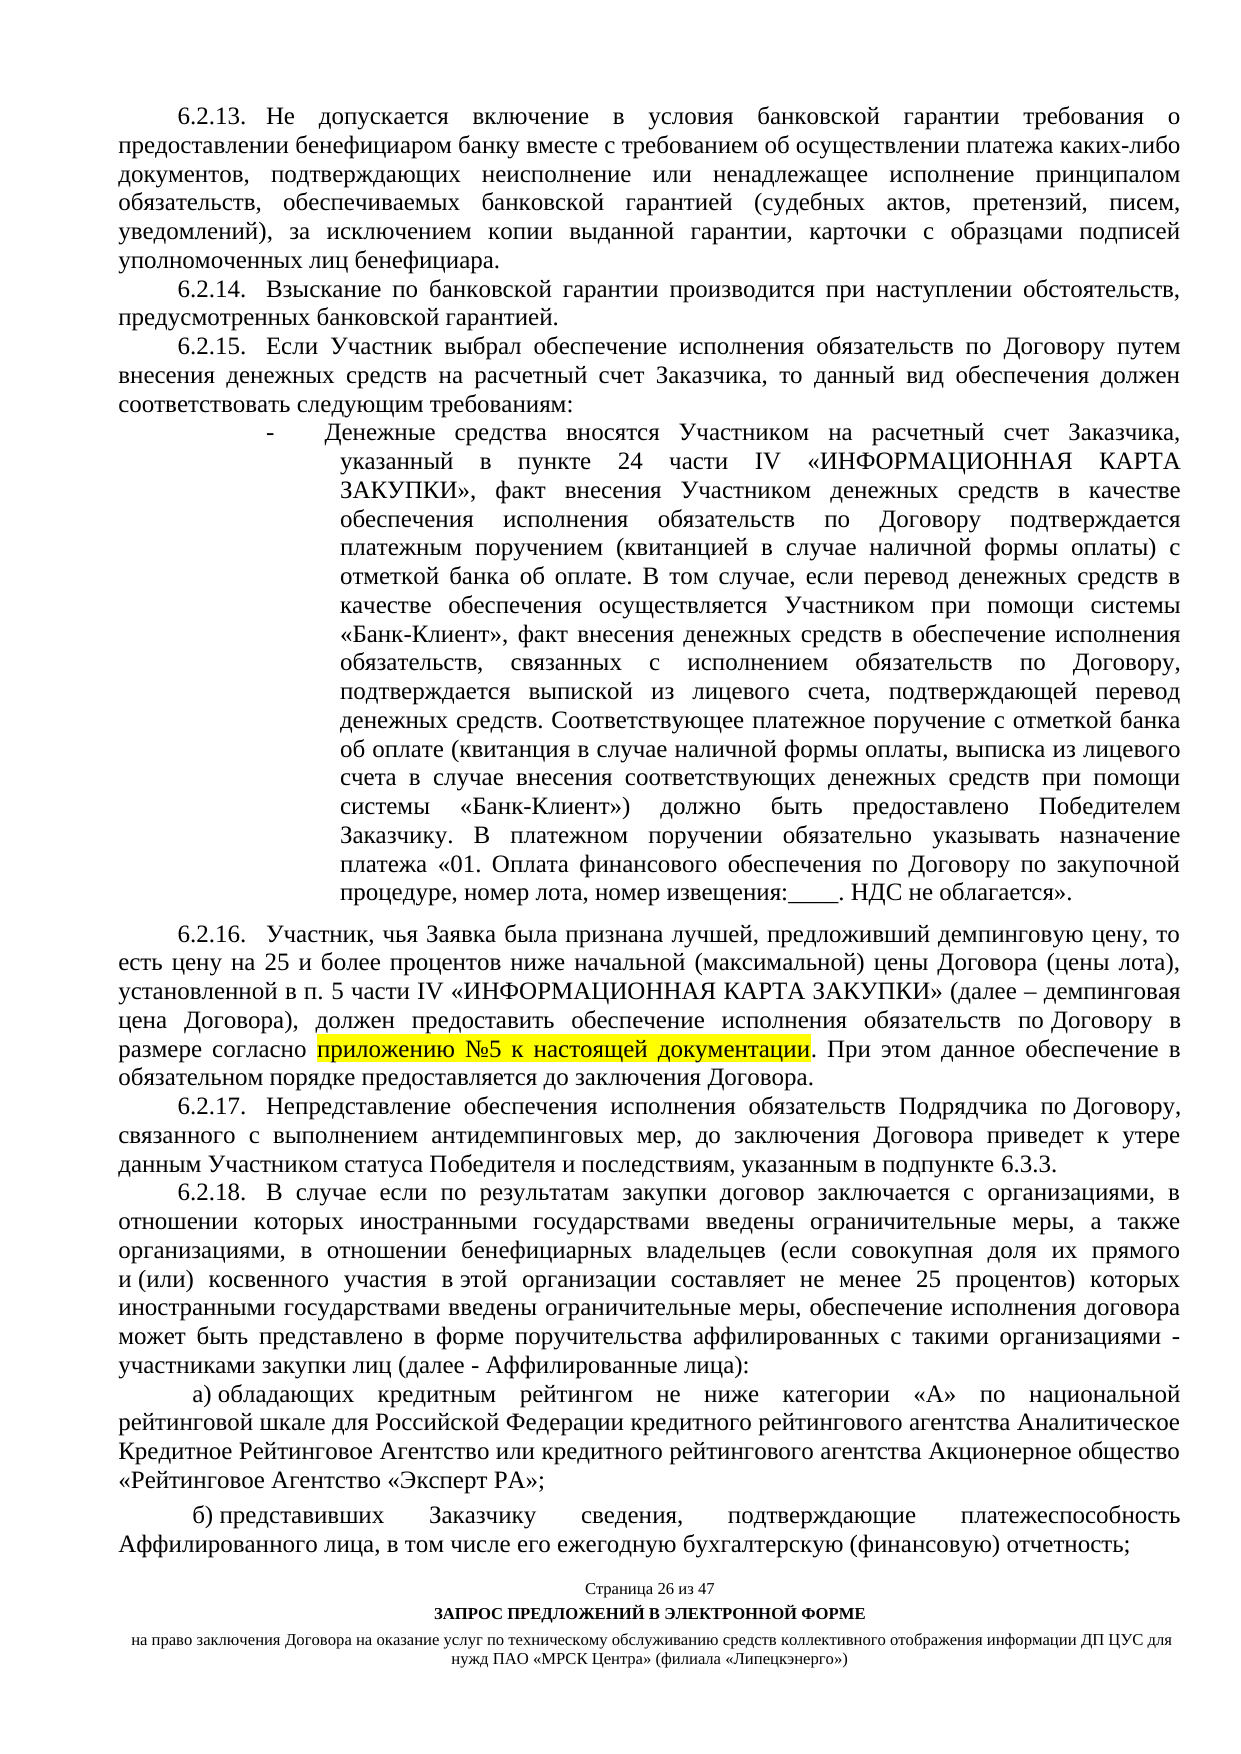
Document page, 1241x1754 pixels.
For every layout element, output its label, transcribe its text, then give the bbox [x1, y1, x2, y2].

subtitle Взыскание по банковской гарантии производится при наступлении обстоятельств, предусмотренных банковской гарантией. [118, 274, 1181, 331]
subtitle В случае если по результатам закупки договор заключается с организациями, в отношении которых иностранными государствами введены ограничительные меры, а также организациями, в отношении бенефициарных владельцев (если совокупная доля их прямого и (или) косвенного участия в этой организации составляет не менее 25 процентов) которых иностранными государствами введены ограничительные меры, обеспечение исполнения договора может быть представлено в форме поручительства аффилированных с такими организациями - участниками закупки лиц (далее - Аффилированные лица): [118, 1177, 1181, 1379]
subtitle Участник, чья Заявка была признана лучшей, предложивший демпинговую цену, то есть цену на 25 и более процентов ниже начальной (максимальной) цены Договора (цены лота), установленной в п. 5 части IV «ИНФОРМАЦИОННАЯ КАРТА ЗАКУПКИ» (далее – демпинговая цена Договора), должен предоставить обеспечение исполнения обязательств по Договору в размере согласно приложению №5 к настоящей документации. При этом данное обеспечение в обязательном порядке предоставляется до заключения Договора. [118, 919, 1181, 1091]
text б) представивших Заказчику сведения, подтверждающие платежеспособность Аффилированного лица, в том числе его ежегодную бухгалтерскую (финансовую) отчетность; [118, 1500, 1181, 1557]
subtitle Не допускается включение в условия банковской гарантии требования о предоставлении бенефициаром банку вместе с требованием об осуществлении платежа каких-либо документов, подтверждающих неисполнение или ненадлежащее исполнение принципалом обязательств, обеспечиваемых банковской гарантией (судебных актов, претензий, писем, уведомлений), за исключением копии выданной гарантии, карточки с образцами подписей уполномоченных лиц бенефициара. [118, 101, 1181, 274]
text а) обладающих кредитным рейтингом не ниже категории «А» по национальной рейтинговой шкале для Российской Федерации кредитного рейтингового агентства Аналитическое Кредитное Рейтинговое Агентство или кредитного рейтингового агентства Акционерное общество «Рейтинговое Агентство «Эксперт РА»; [118, 1379, 1181, 1494]
list Денежные средства вносятся Участником на расчетный счет Заказчика, указанный в пункте 24 части IV «ИНФОРМАЦИОННАЯ КАРТА ЗАКУПКИ», факт внесения Участником денежных средств в качестве обеспечения исполнения обязательств по Договору подтверждается платежным поручением (квитанцией в случае наличной формы оплаты) с отметкой банка об оплате. В том случае, если перевод денежных средств в качестве обеспечения осуществляется Участником при помощи системы «Банк-Клиент», факт внесения денежных средств в обеспечение исполнения обязательств, связанных с исполнением обязательств по Договору, подтверждается выпиской из лицевого счета, подтверждающей перевод денежных средств. Соответствующее платежное поручение с отметкой банка об оплате (квитанция в случае наличной формы оплаты, выписка из лицевого счета в случае внесения соответствующих денежных средств при помощи системы «Банк-Клиент») должно быть предоставлено Победителем Заказчику. В платежном поручении обязательно указывать назначение платежа «01. Оплата финансового обеспечения по Договору по закупочной процедуре, номер лота, номер извещения:____. НДС не облагается». [266, 417, 1181, 906]
subtitle Непредставление обеспечения исполнения обязательств Подрядчика по Договору, связанного с выполнением антидемпинговых мер, до заключения Договора приведет к утере данным Участником статуса Победителя и последствиям, указанным в подпункте 6.3.3. [118, 1091, 1181, 1177]
subtitle Если Участник выбрал обеспечение исполнения обязательств по Договору путем внесения денежных средств на расчетный счет Заказчика, то данный вид обеспечения должен соответствовать следующим требованиям: [118, 331, 1181, 417]
